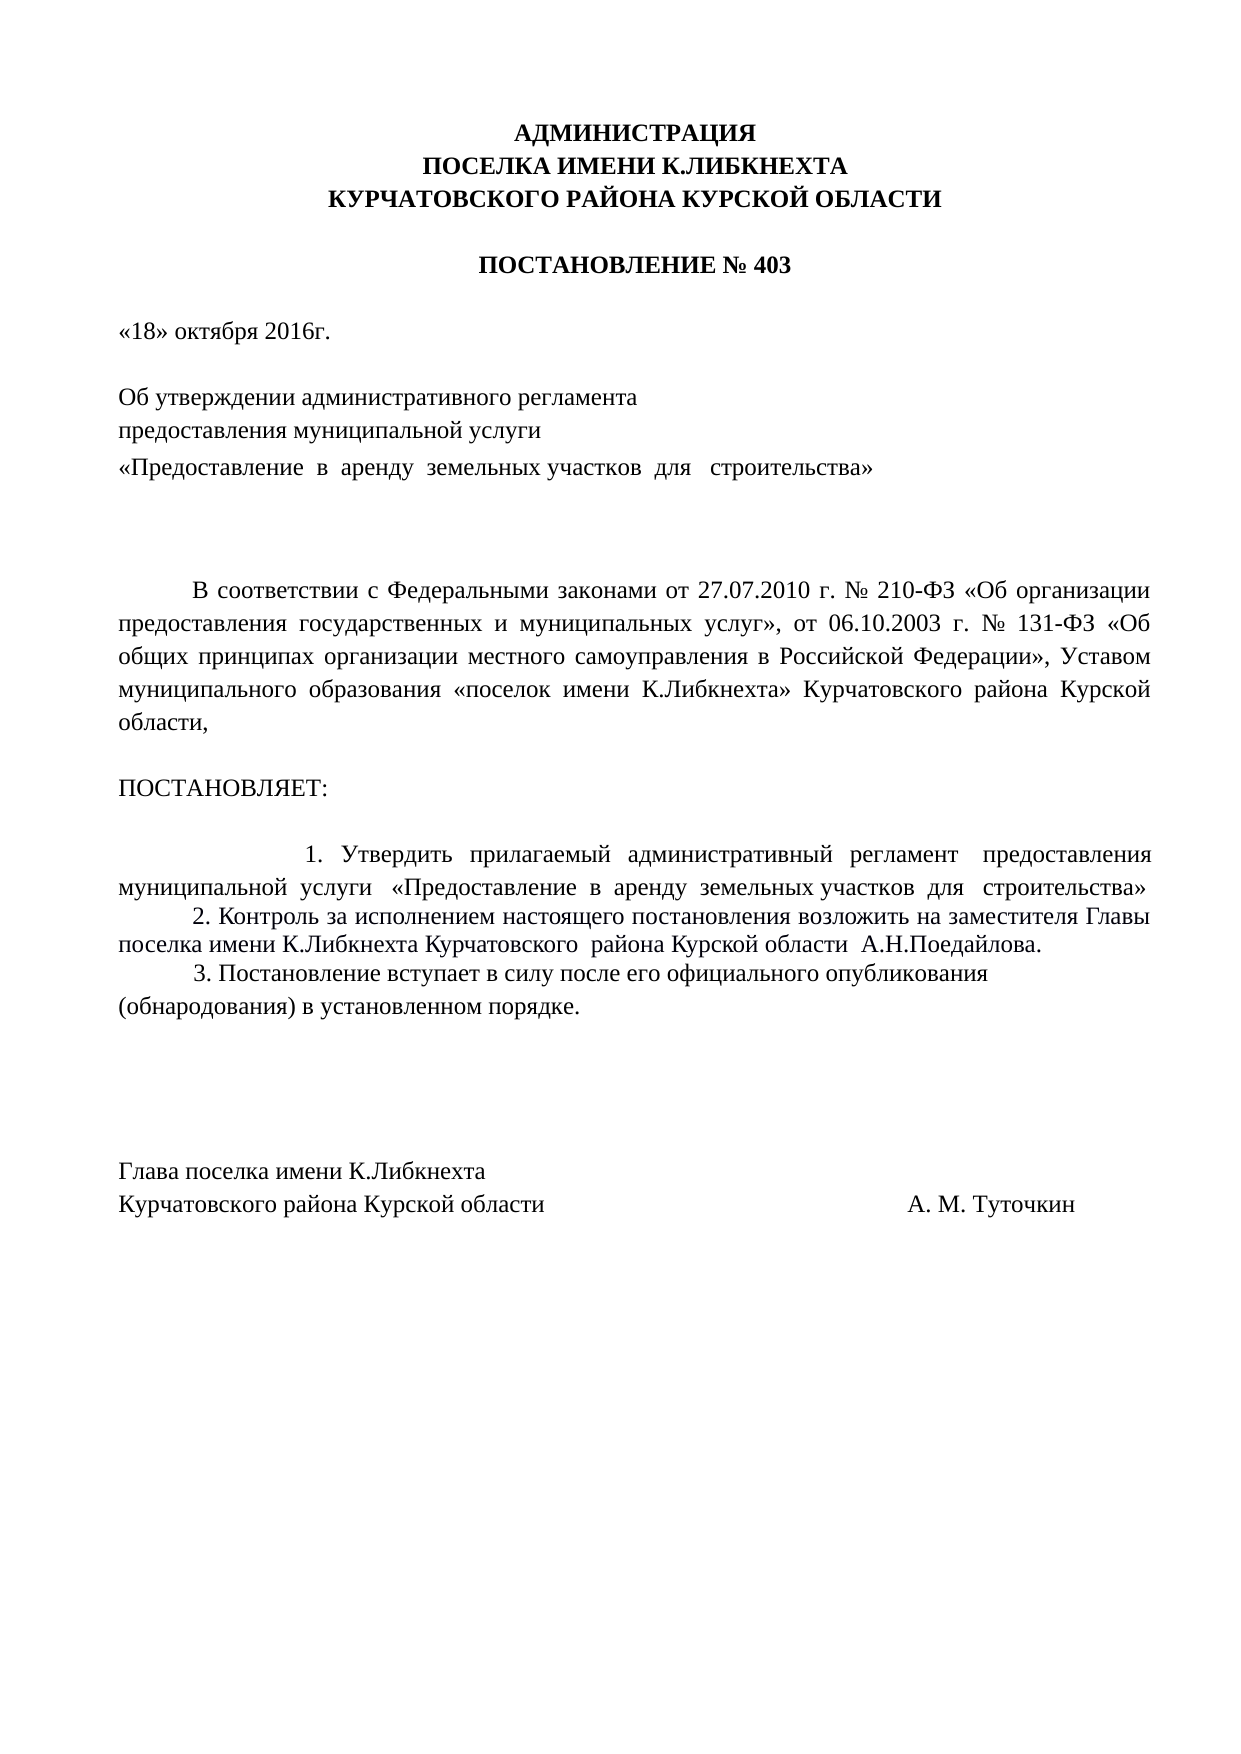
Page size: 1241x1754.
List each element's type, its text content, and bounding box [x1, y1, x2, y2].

text ПОСТАНОВЛЯЕТ: [118, 773, 1152, 802]
text Курчатовского района Курской области А. М. Туточкин [118, 1189, 1152, 1218]
text 3. Постановление вступает в силу после его официального опубликования (обнародования) в установленном порядке. [118, 958, 1152, 1020]
text 1. Утвердить прилагаемый административный регламент предоставления муниципальной услуги «Предоставление в аренду земельных участков для строительства» [118, 835, 1152, 901]
text предоставления муниципальной услуги [118, 415, 1152, 444]
text АДМИНИСТРАЦИЯ [118, 118, 1152, 147]
text В соответствии с Федеральными законами от 27.07.2010 г. № 210-ФЗ «Об организации предоставления государственных и муниципальных услуг», от 06.10.2003 г. № 131-ФЗ «Об общих принципах организации местного самоуправления в Российской Федерации», Уставом муниципального образования «поселок имени К.Либкнехта» Курчатовского района Курской области, [118, 575, 1152, 736]
text «18» октября 2016г. [118, 316, 1152, 345]
text ПОСЕЛКА ИМЕНИ К.ЛИБКНЕХТА [118, 151, 1152, 180]
text КУРЧАТОВСКОГО РАЙОНА КУРСКОЙ ОБЛАСТИ [118, 184, 1152, 213]
text Об утверждении административного регламента [118, 382, 1152, 411]
text ПОСТАНОВЛЕНИЕ № 403 [118, 250, 1152, 279]
text «Предоставление в аренду земельных участков для строительства» [118, 448, 1152, 481]
text 2. Контроль за исполнением настоящего постановления возложить на заместителя Главы поселка имени К.Либкнехта Курчатовского района Курской области А.Н.Поедайлова. [118, 901, 1152, 958]
text Глава поселка имени К.Либкнехта [118, 1156, 1152, 1185]
